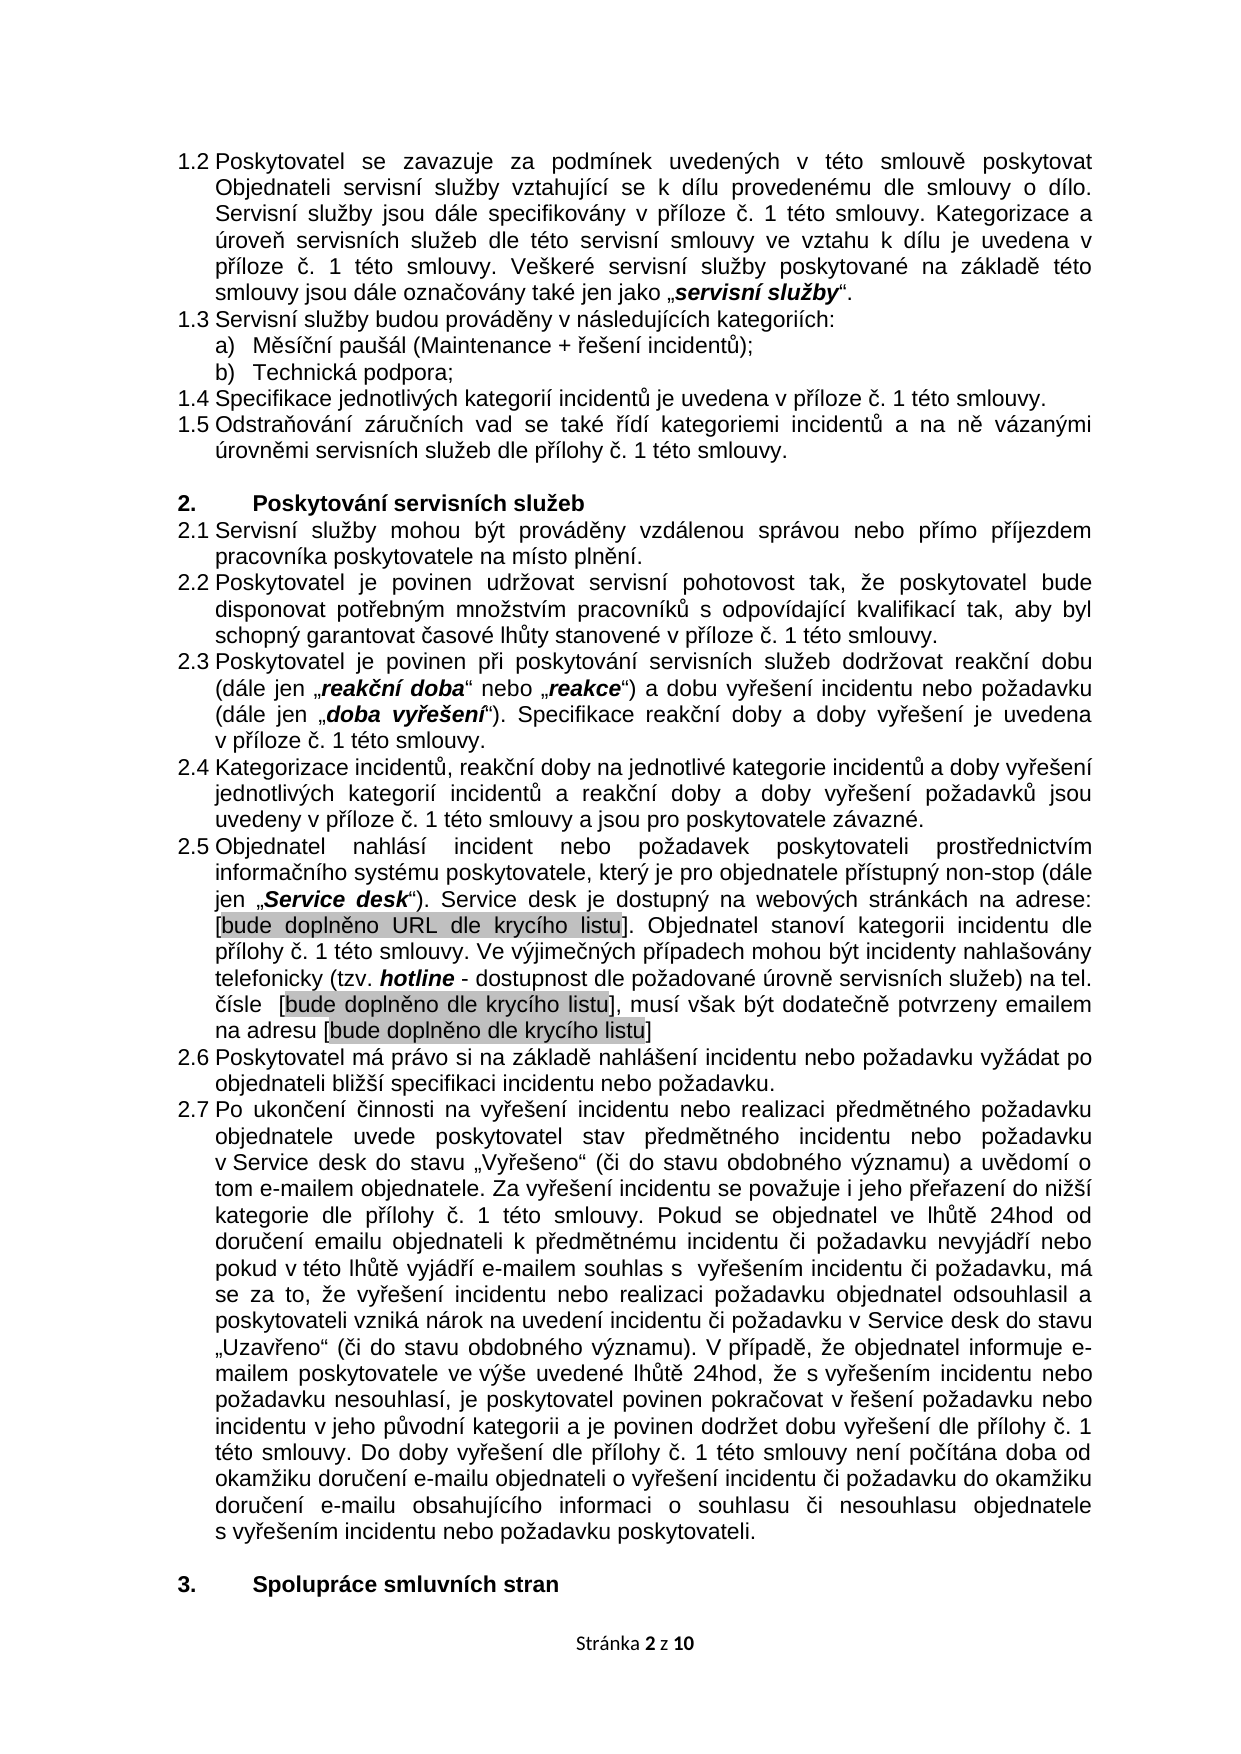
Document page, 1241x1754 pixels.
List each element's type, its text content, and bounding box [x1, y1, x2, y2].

list Technická podpora; [215, 358, 1093, 385]
list Kategorizace incidentů, reakční doby na jednotlivé kategorie incidentů a doby vyřešení jednotlivých kategorií incidentů a reakční doby a doby vyřešení požadavků jsou uvedeny v příloze č. 1 této smlouvy a jsou pro poskytovatele závazné. [177, 754, 1093, 833]
list Servisní služby mohou být prováděny vzdálenou správou nebo přímo příjezdem pracovníka poskytovatele na místo plnění. [177, 517, 1093, 569]
list Objednatel nahlásí incident nebo požadavek poskytovateli prostřednictvím informačního systému poskytovatele, který je pro objednatele přístupný non-stop (dále jen „Service desk“). Service desk je dostupný na webových stránkách na adrese: [bude doplněno URL dle krycího listu]. Objednatel stanoví kategorii incidentu dle přílohy č. 1 této smlouvy. Ve výjimečných případech mohou být incidenty nahlašovány telefonicky (tzv. hotline - dostupnost dle požadované úrovně servisních služeb) na tel. čísle [bude doplněno dle krycího listu], musí však být dodatečně potvrzeny emailem na adresu [bude doplněno dle krycího listu] [177, 833, 1093, 1044]
list Poskytovatel je povinen při poskytování servisních služeb dodržovat reakční dobu (dále jen „reakční doba“ nebo „reakce“) a dobu vyřešení incidentu nebo požadavku (dále jen „doba vyřešení“). Specifikace reakční doby a doby vyřešení je uvedena v příloze č. 1 této smlouvy. [177, 648, 1093, 754]
list Specifikace jednotlivých kategorií incidentů je uvedena v příloze č. 1 této smlouvy. [177, 385, 1093, 411]
list Poskytovatel se zavazuje za podmínek uvedených v této smlouvě poskytovat Objednateli servisní služby vztahující se k dílu provedenému dle smlouvy o dílo. Servisní služby jsou dále specifikovány v příloze č. 1 této smlouvy. Kategorizace a úroveň servisních služeb dle této servisní smlouvy ve vztahu k dílu je uvedena v příloze č. 1 této smlouvy. Veškeré servisní služby poskytované na základě této smlouvy jsou dále označovány také jen jako „servisní služby“. [177, 148, 1093, 306]
list Odstraňování záručních vad se také řídí kategoriemi incidentů a na ně vázanými úrovněmi servisních služeb dle přílohy č. 1 této smlouvy. [177, 411, 1093, 464]
list Spolupráce smluvních stran [177, 1571, 1093, 1597]
list Poskytovatel je povinen udržovat servisní pohotovost tak, že poskytovatel bude disponovat potřebným množstvím pracovníků s odpovídající kvalifikací tak, aby byl schopný garantovat časové lhůty stanovené v příloze č. 1 této smlouvy. [177, 569, 1093, 648]
list Po ukončení činnosti na vyřešení incidentu nebo realizaci předmětného požadavku objednatele uvede poskytovatel stav předmětného incidentu nebo požadavku v Service desk do stavu „Vyřešeno“ (či do stavu obdobného významu) a uvědomí o tom e-mailem objednatele. Za vyřešení incidentu se považuje i jeho přeřazení do nižší kategorie dle přílohy č. 1 této smlouvy. Pokud se objednatel ve lhůtě 24hod od doručení emailu objednateli k předmětnému incidentu či požadavku nevyjádří nebo pokud v této lhůtě vyjádří e-mailem souhlas s vyřešením incidentu či požadavku, má se za to, že vyřešení incidentu nebo realizaci požadavku objednatel odsouhlasil a poskytovateli vzniká nárok na uvedení incidentu či požadavku v Service desk do stavu „Uzavřeno“ (či do stavu obdobného významu). V případě, že objednatel informuje e-mailem poskytovatele ve výše uvedené lhůtě 24hod, že s vyřešením incidentu nebo požadavku nesouhlasí, je poskytovatel povinen pokračovat v řešení požadavku nebo incidentu v jeho původní kategorii a je povinen dodržet dobu vyřešení dle přílohy č. 1 této smlouvy. Do doby vyřešení dle přílohy č. 1 této smlouvy není počítána doba od okamžiku doručení e-mailu objednateli o vyřešení incidentu či požadavku do okamžiku doručení e-mailu obsahujícího informaci o souhlasu či nesouhlasu objednatele s vyřešením incidentu nebo požadavku poskytovateli. [177, 1096, 1093, 1544]
list Poskytovatel má právo si na základě nahlášení incidentu nebo požadavku vyžádat po objednateli bližší specifikaci incidentu nebo požadavku. [177, 1044, 1093, 1096]
list Servisní služby budou prováděny v následujících kategoriích: [177, 306, 1093, 332]
list Měsíční paušál (Maintenance + řešení incidentů); [215, 332, 1093, 358]
list Poskytování servisních služeb [177, 490, 1093, 517]
